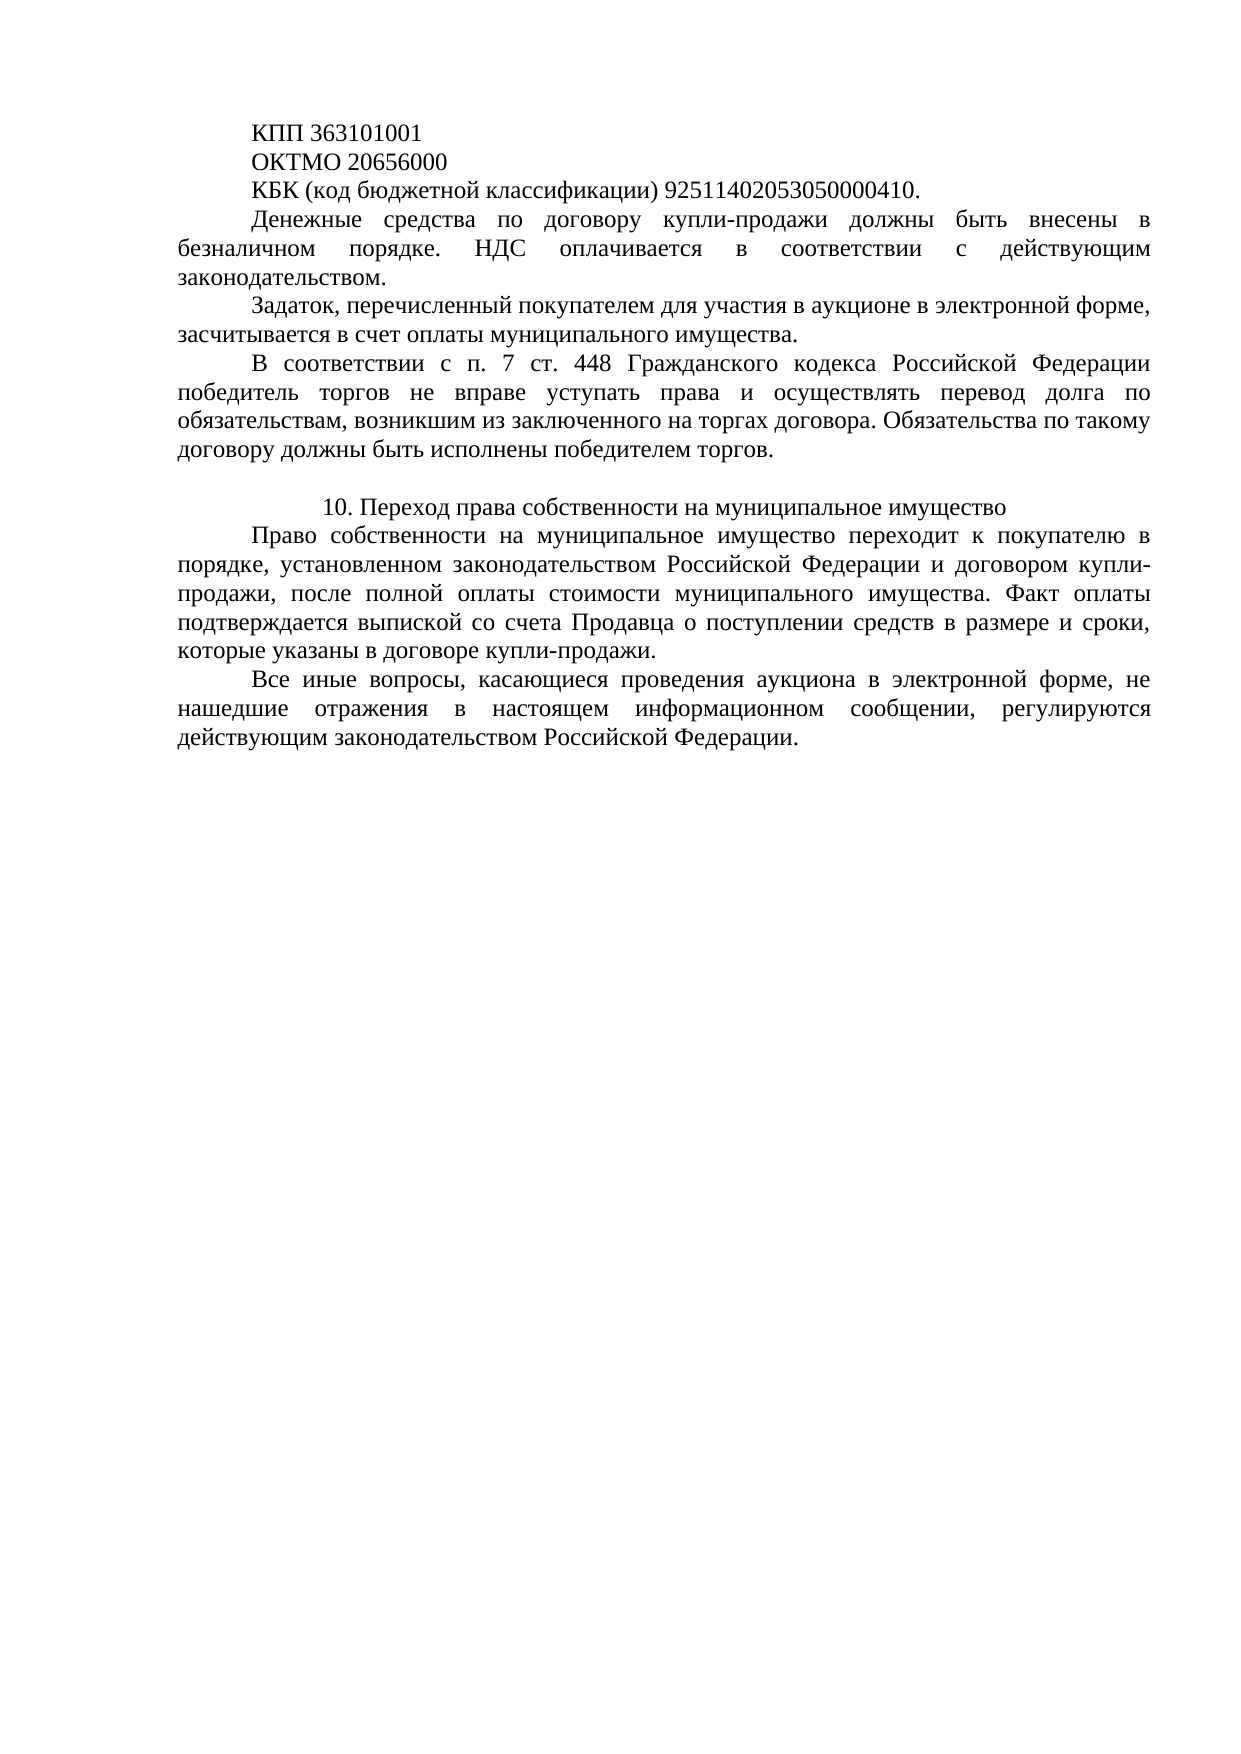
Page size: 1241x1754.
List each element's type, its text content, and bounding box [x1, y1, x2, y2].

text КБК (код бюджетной классификации) 92511402053050000410. [177, 176, 1152, 204]
text ОКТМО 20656000 [177, 147, 1152, 176]
text Право собственности на муниципальное имущество переходит к покупателю в порядке, установленном законодательством Российской Федерации и договором купли-продажи, после полной оплаты стоимости муниципального имущества. Факт оплаты подтверждается выпиской со счета Продавца о поступлении средств в размере и сроки, которые указаны в договоре купли-продажи. [177, 521, 1152, 664]
text Все иные вопросы, касающиеся проведения аукциона в электронной форме, не нашедшие отражения в настоящем информационном сообщении, регулируются действующим законодательством Российской Федерации. [177, 664, 1152, 751]
text В соответствии с п. 7 ст. 448 Гражданского кодекса Российской Федерации победитель торгов не вправе уступать права и осуществлять перевод долга по обязательствам, возникшим из заключенного на торгах договора. Обязательства по такому договору должны быть исполнены победителем торгов. [177, 348, 1152, 463]
text КПП 363101001 [177, 118, 1152, 147]
text Денежные средства по договору купли-продажи должны быть внесены в безналичном порядке. НДС оплачивается в соответствии с действующим законодательством. [177, 204, 1152, 291]
text 10. Переход права собственности на муниципальное имущество [177, 492, 1152, 521]
text Задаток, перечисленный покупателем для участия в аукционе в электронной форме, засчитывается в счет оплаты муниципального имущества. [177, 291, 1152, 348]
